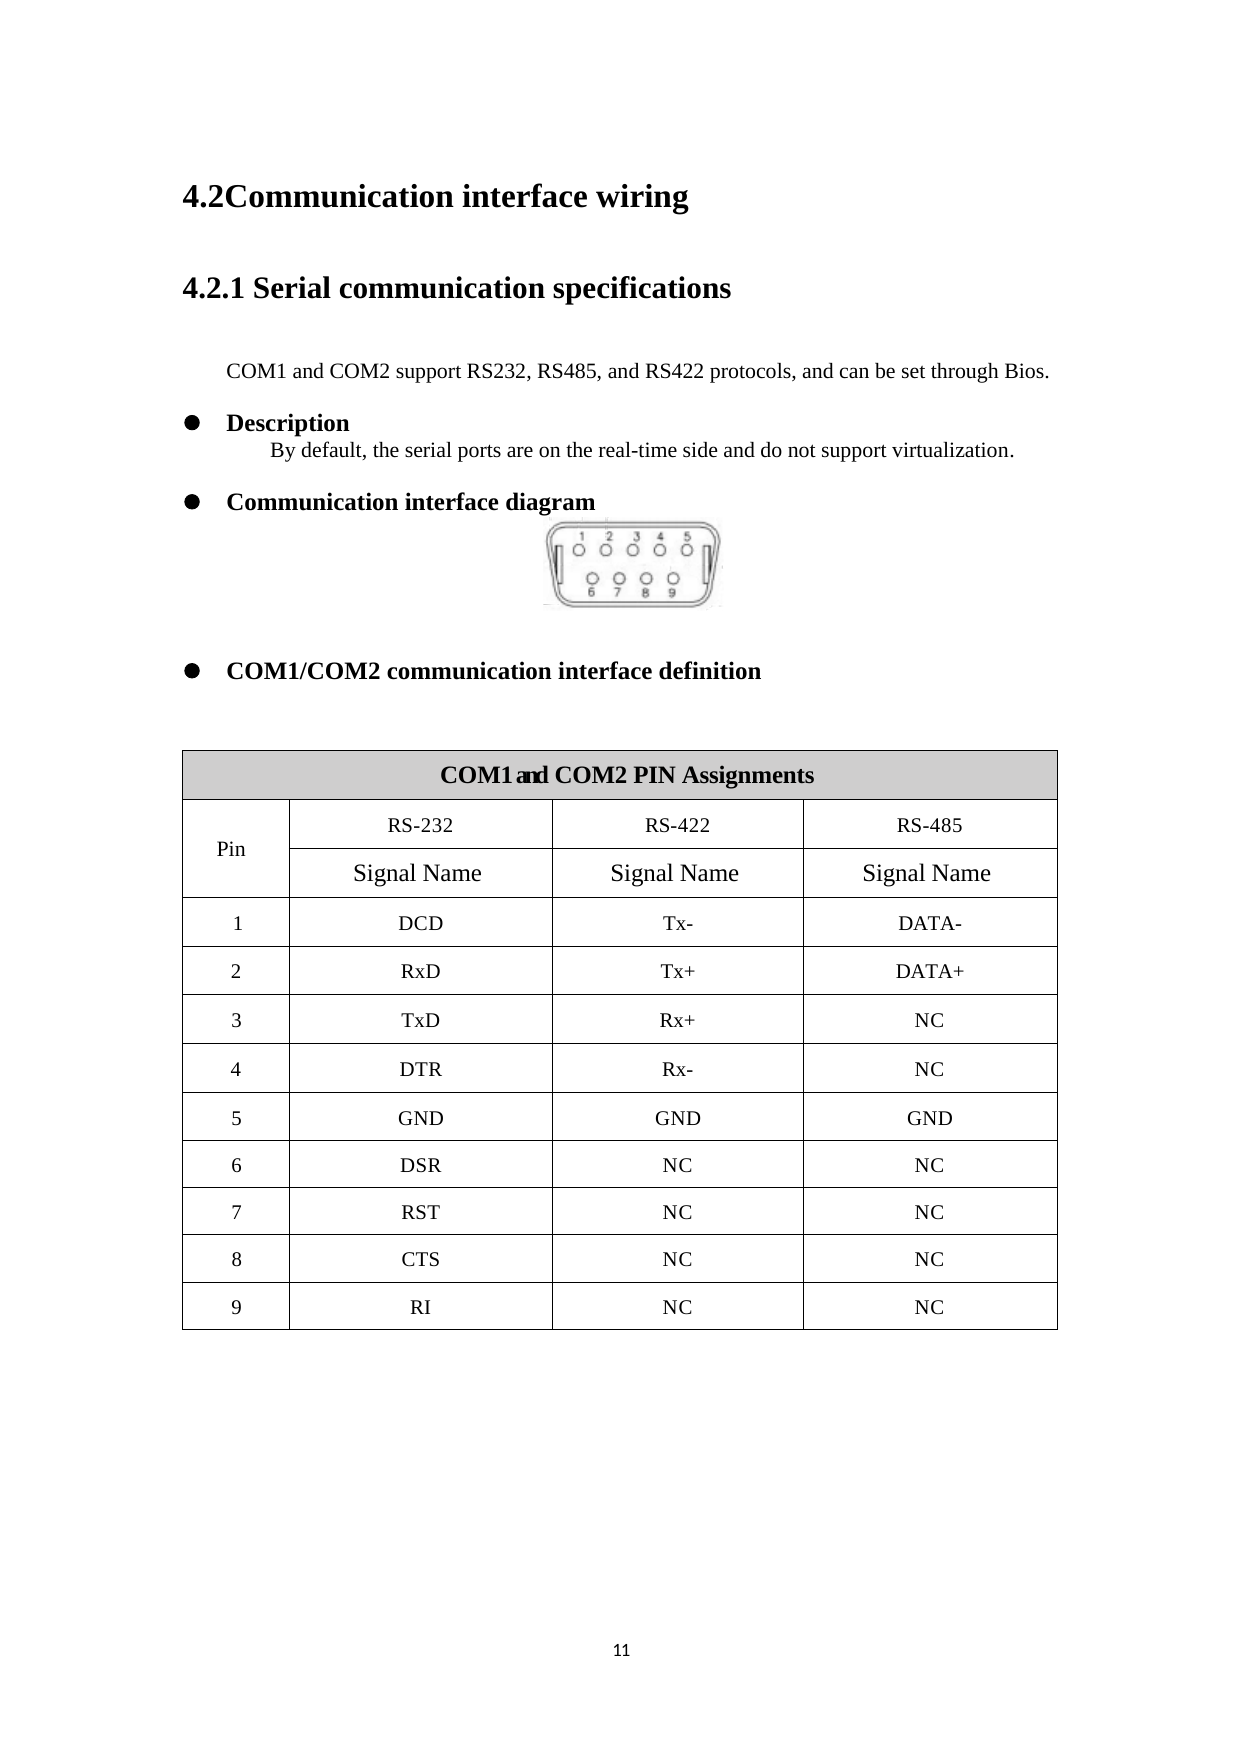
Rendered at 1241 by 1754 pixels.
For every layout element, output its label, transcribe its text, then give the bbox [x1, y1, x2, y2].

text By default, the serial ports are on the real-time side and do not support virtualization. [226, 437, 1057, 462]
table_cell Signal Name [553, 849, 803, 897]
table_cell RI [290, 1283, 552, 1329]
list COM1 and COM2 support RS232, RS485, and RS422 protocols, and can be set through Bios. [182, 358, 1057, 383]
table_cell NC [804, 1188, 1057, 1234]
table_cell RST [290, 1188, 552, 1234]
table_cell RS-485 [804, 800, 1057, 848]
table_cell NC [553, 1283, 803, 1329]
table_cell Tx+ [553, 947, 803, 994]
table_cell GND [804, 1093, 1057, 1139]
table_cell 8 [183, 1235, 289, 1281]
table_cell 6 [183, 1141, 289, 1187]
table_cell 7 [183, 1188, 289, 1234]
table_cell 4 [183, 1044, 289, 1092]
table_cell 3 [183, 995, 289, 1043]
table_cell Pin [183, 800, 289, 897]
table_cell GND [553, 1093, 803, 1139]
table_cell 5 [183, 1093, 289, 1139]
table_cell 9 [183, 1283, 289, 1329]
table_cell NC [553, 1235, 803, 1281]
table_cell Tx- [553, 898, 803, 946]
picture [542, 517, 724, 611]
table_cell DTR [290, 1044, 552, 1092]
subtitle 4.2.1 Serial communication specifications [182, 269, 1057, 305]
table_cell NC [804, 1235, 1057, 1281]
table_cell RS-422 [553, 800, 803, 848]
table_cell NC [804, 1044, 1057, 1092]
table_cell NC [553, 1188, 803, 1234]
table_cell NC [804, 1283, 1057, 1329]
list COM1/COM2 communication interface definition [182, 656, 1057, 685]
table_cell 1 [183, 898, 289, 946]
table_cell NC [804, 1141, 1057, 1187]
table_cell DCD [290, 898, 552, 946]
table_cell TxD [290, 995, 552, 1043]
table_cell DSR [290, 1141, 552, 1187]
table_cell NC [804, 995, 1057, 1043]
table_cell Signal Name [290, 849, 552, 897]
table_cell NC [553, 1141, 803, 1187]
table_cell Rx- [553, 1044, 803, 1092]
table_cell RS-232 [290, 800, 552, 848]
subtitle 4.2Communication interface wiring [182, 176, 1057, 214]
table_cell CTS [290, 1235, 552, 1281]
list Description [182, 408, 1057, 437]
table_cell DATA- [804, 898, 1057, 946]
table_cell GND [290, 1093, 552, 1139]
table_cell RxD [290, 947, 552, 994]
table_cell Signal Name [804, 849, 1057, 897]
table_cell DATA+ [804, 947, 1057, 994]
table_cell Rx+ [553, 995, 803, 1043]
list Communication interface diagram [182, 487, 1057, 516]
table_cell 2 [183, 947, 289, 994]
table_header COM1 and COM2 PIN Assignments [183, 751, 1057, 799]
